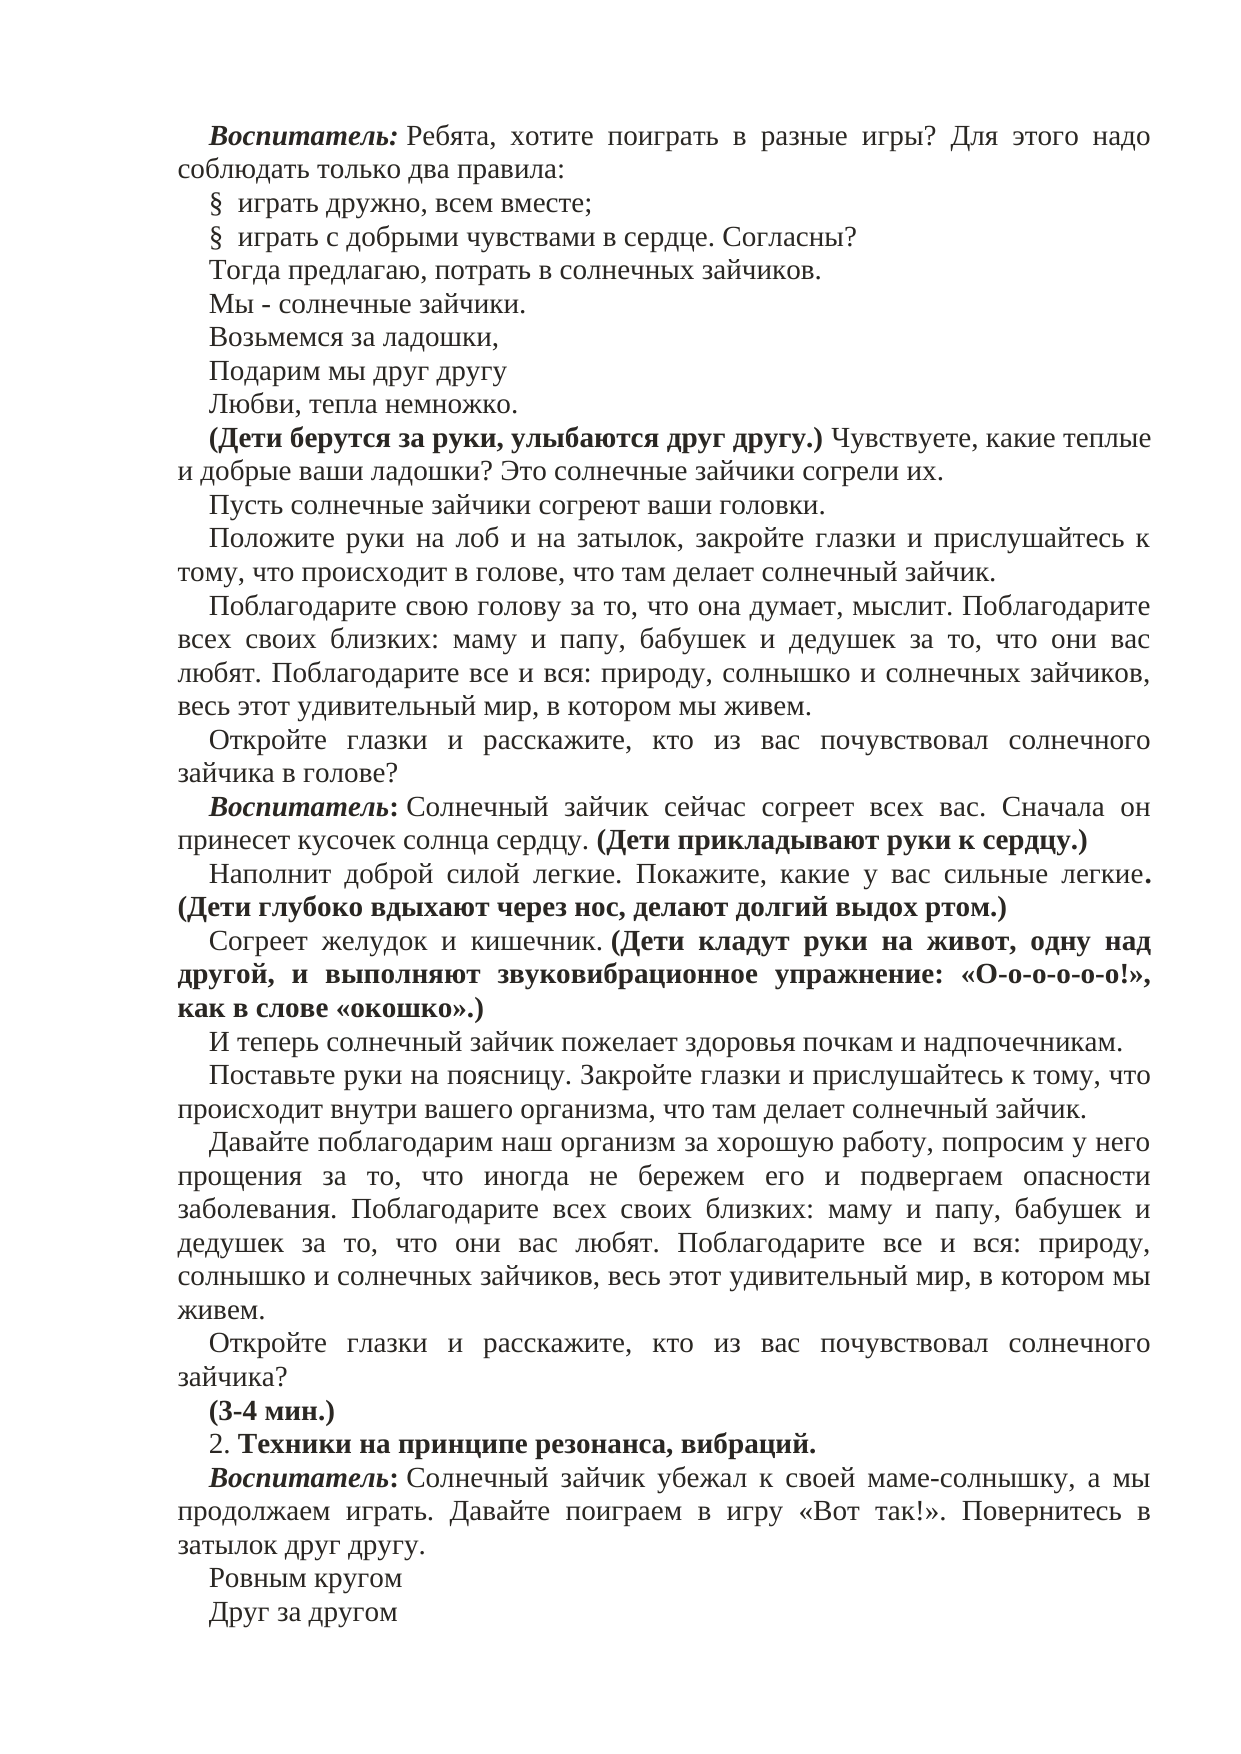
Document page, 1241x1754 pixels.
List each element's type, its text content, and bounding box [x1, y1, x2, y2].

text Положите руки на лоб и на затылок, закройте глазки и прислушайтесь к тому, что происходит в голове, что там делает солнечный зайчик. [177, 521, 1152, 588]
text Поблагодарите свою голову за то, что она думает, мыслит. Поблагодарите всех своих близких: маму и папу, бабушек и дедушек за то, что они вас любят. Поблагодарите все и вся: природу, солнышко и солнечных зайчиков, весь этот удивительный мир, в котором мы живем. [177, 588, 1152, 722]
text 2. Техники на принципе резонанса, вибраций. [177, 1426, 1152, 1460]
text Подарим мы друг другу [177, 353, 1152, 386]
text Пусть солнечные зайчики согреют ваши головки. [177, 487, 1152, 521]
text Ровным кругом [177, 1560, 1152, 1594]
text Согреет желудок и кишечник. (Дети кладут руки на живот, одну над другой, и выполняют звуковибрационное упражнение: «О-о-о-о-о-о!», как в слове «окошко».) [177, 923, 1152, 1024]
text Воспитатель: Ребята, хотите поиграть в разные игры? Для этого надо соблюдать только два правила: [177, 118, 1152, 185]
text (Дети берутся за руки, улыбаются друг другу.) Чувствуете, какие теплые и добрые ваши ладошки? Это солнечные зайчики согрели их. [177, 420, 1152, 487]
text Друг за другом [177, 1594, 1152, 1627]
text Возьмемся за ладошки, [177, 319, 1152, 353]
text Любви, тепла немножко. [177, 386, 1152, 420]
text (3-4 мин.) [177, 1393, 1152, 1426]
text Воспитатель: Солнечный зайчик сейчас согреет всех вас. Сначала он принесет кусочек солнца сердцу. (Дети прикладывают руки к сердцу.) [177, 789, 1152, 856]
text Откройте глазки и расскажите, кто из вас почувствовал солнечного зайчика в голове? [177, 722, 1152, 789]
text § играть с добрыми чувствами в сердце. Согласны? [177, 219, 1152, 252]
text Поставьте руки на поясницу. Закройте глазки и прислушайтесь к тому, что происходит внутри вашего организма, что там делает солнечный зайчик. [177, 1057, 1152, 1124]
text Воспитатель: Солнечный зайчик убежал к своей маме-солнышку, а мы продолжаем играть. Давайте поиграем в игру «Вот так!». Повернитесь в затылок друг другу. [177, 1460, 1152, 1560]
text И теперь солнечный зайчик пожелает здоровья почкам и надпочечникам. [177, 1024, 1152, 1057]
text Мы - солнечные зайчики. [177, 286, 1152, 319]
text Тогда предлагаю, потрать в солнечных зайчиков. [177, 252, 1152, 286]
text § играть дружно, всем вместе; [177, 185, 1152, 219]
text Давайте поблагодарим наш организм за хорошую работу, попросим у него прощения за то, что иногда не бережем его и подвергаем опасности заболевания. Поблагодарите всех своих близких: маму и папу, бабушек и дедушек за то, что они вас любят. Поблагодарите все и вся: природу, солнышко и солнечных зайчиков, весь этот удивительный мир, в котором мы живем. [177, 1124, 1152, 1326]
text Откройте глазки и расскажите, кто из вас почувствовал солнечного зайчика? [177, 1326, 1152, 1393]
text Наполнит доброй силой легкие. Покажите, какие у вас сильные легкие. (Дети глубоко вдыхают через нос, делают долгий выдох ртом.) [177, 856, 1152, 923]
